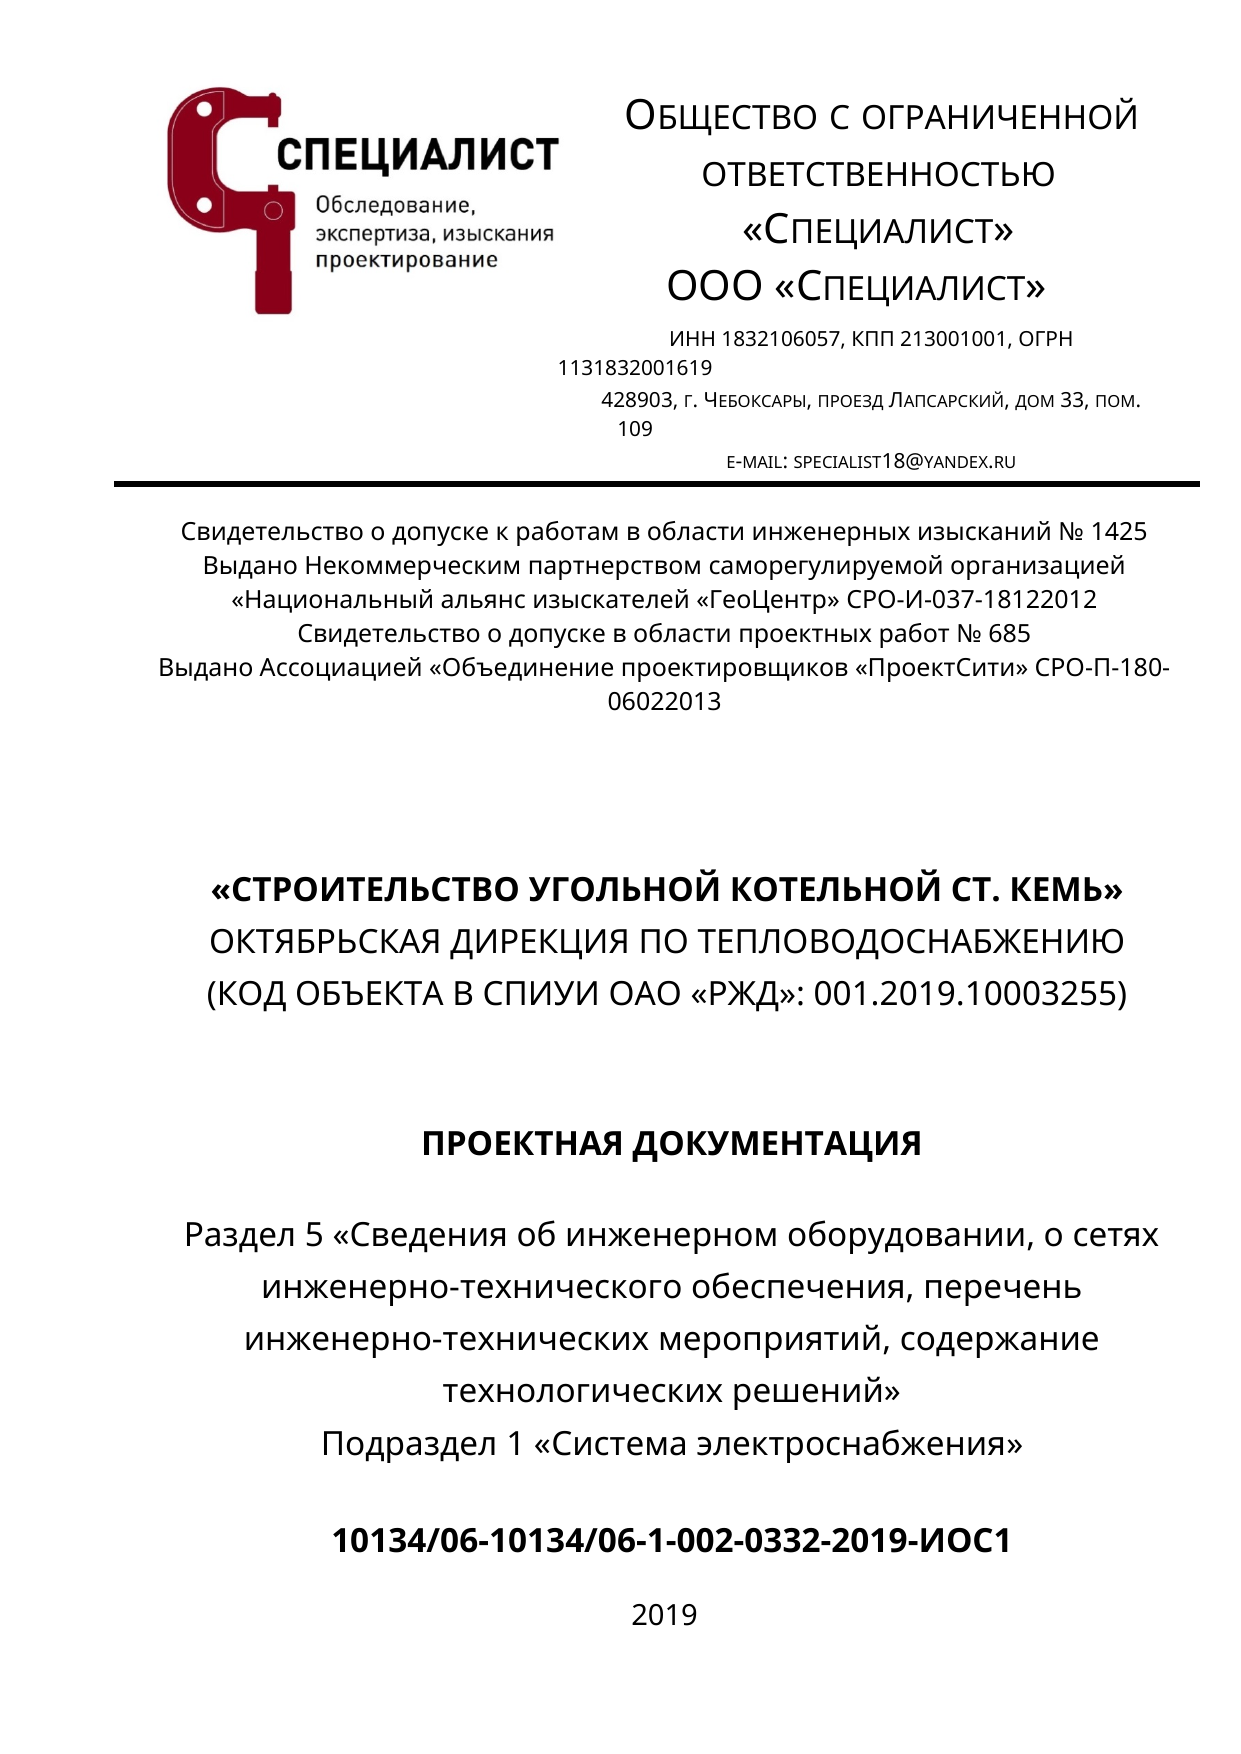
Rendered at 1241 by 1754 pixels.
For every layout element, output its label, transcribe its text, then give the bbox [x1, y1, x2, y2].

text Свидетельство о допуске к работам в области инженерных изысканий № 1425 [118, 513, 1211, 547]
text 10134/06-10134/06-1-002-0332-2019-ИОС1 [162, 1517, 1181, 1562]
text Выдано Ассоциацией «Объединение проектировщиков «ПроектСити» СРО-П-180-06022013 [118, 649, 1211, 718]
subtitle 428903, г. Чебоксары, проезд Лапсарский, дом 33, пом. 109 [118, 386, 1152, 442]
text «Национальный альянс изыскателей «ГеоЦентр» СРО-И-037-18122012 [118, 581, 1211, 616]
text Раздел 5 «Сведения об инженерном оборудовании, о сетях инженерно-технического обеспечения, перечень инженерно-технических мероприятий, содержание технологических решений» [162, 1211, 1181, 1413]
text октябрьская дирекция по тепловодоснабжению [118, 918, 1216, 963]
subtitle Общество с ограниченной ответственностью «Специалист» [605, 85, 1152, 255]
text ПРОЕКТНАЯ ДОКУМЕНТАЦИЯ [162, 1120, 1181, 1165]
text «строительство УГОЛЬНОЙ котельной ст. КЕМЬ» [118, 866, 1216, 911]
subtitle e-mail: specialist18@yandex.ru [118, 447, 1152, 475]
text Выдано Некоммерческим партнерством саморегулируемой организацией [118, 547, 1211, 581]
text (код объекта в спиуи оао «ржд»: 001.2019.10003255) [118, 970, 1216, 1015]
text Свидетельство о допуске в области проектных работ № 685 [118, 616, 1211, 649]
text Подраздел 1 «Система электроснабжения» [162, 1419, 1181, 1465]
subtitle ООО «Специалист» [605, 255, 1152, 312]
picture [145, 47, 605, 332]
subtitle ИНН 1832106057, КПП 213001001, ОГРН 1131832001619 [118, 324, 1152, 381]
